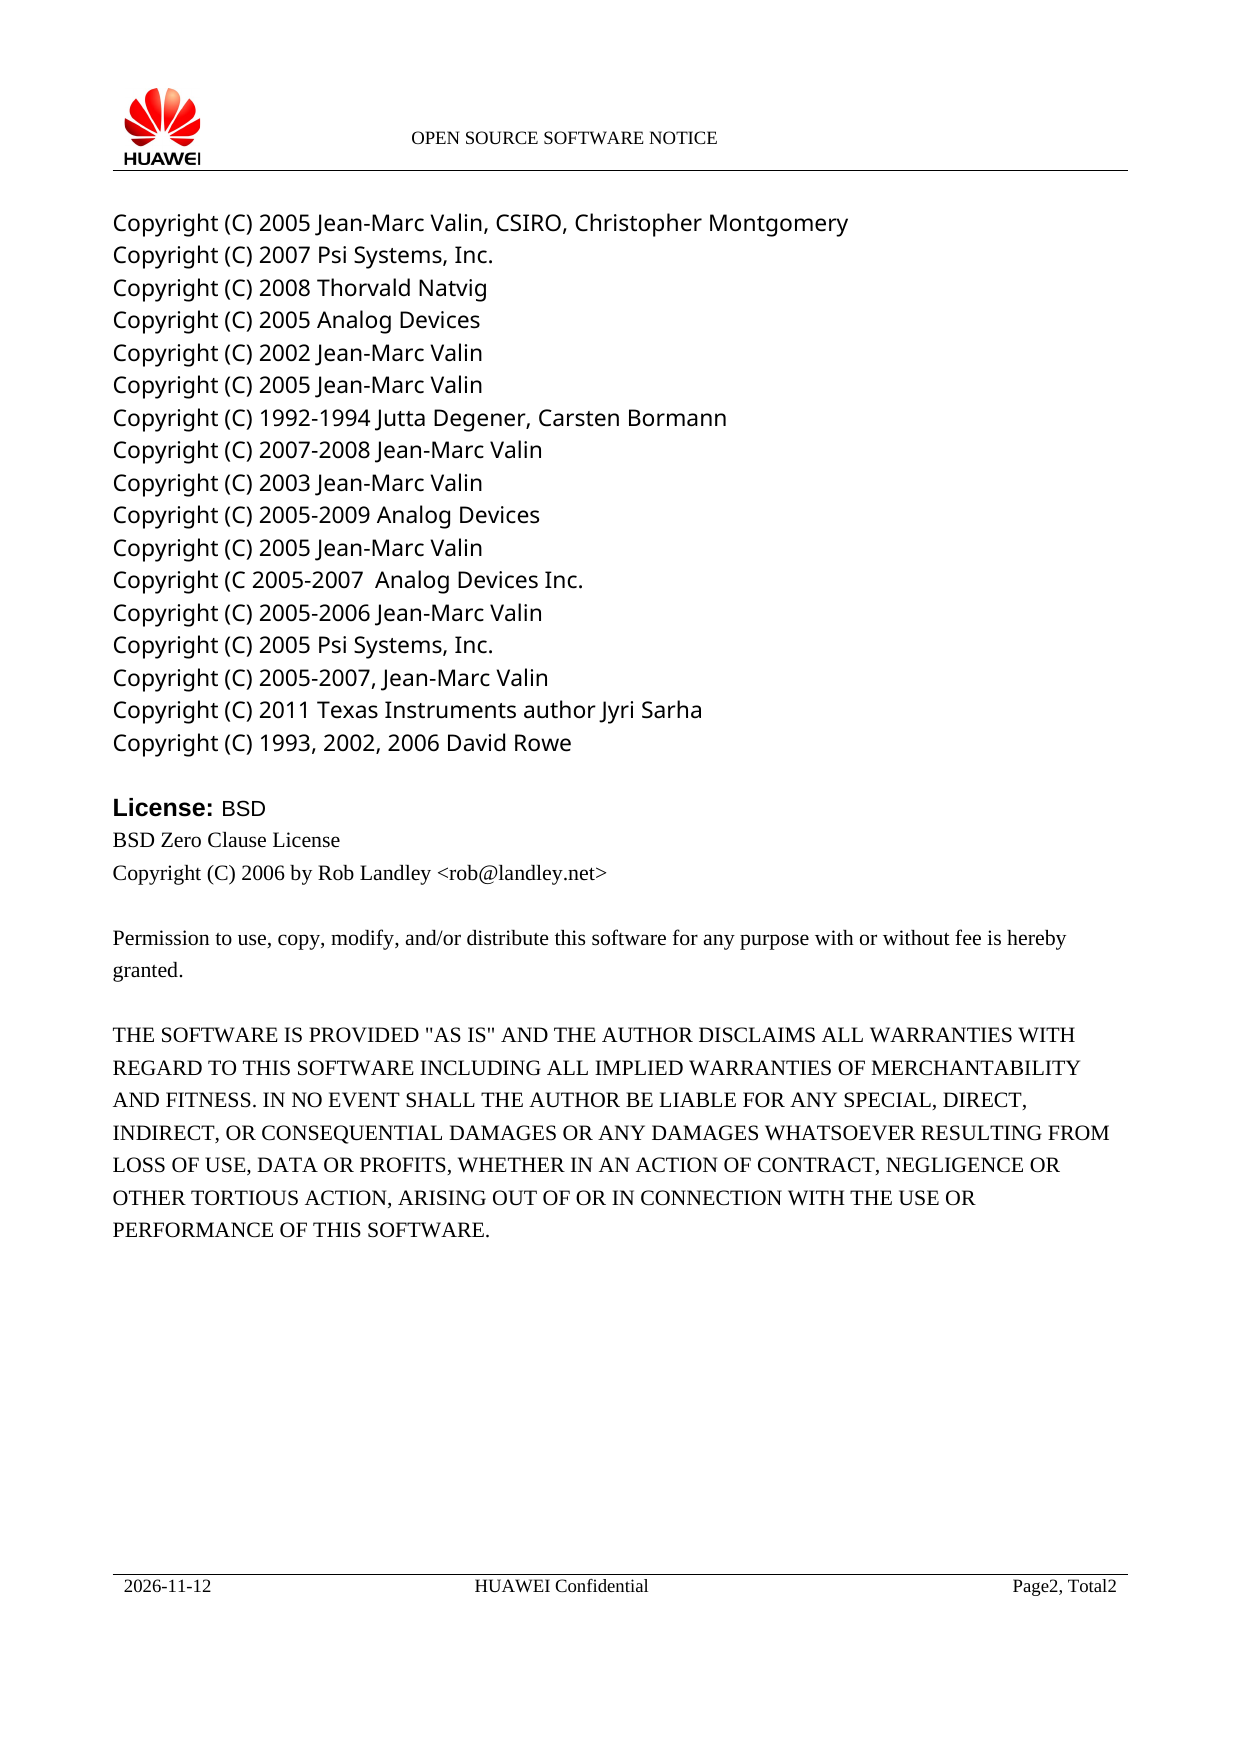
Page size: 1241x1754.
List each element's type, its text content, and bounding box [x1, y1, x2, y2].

picture [124, 88, 201, 165]
text License: BSD [112, 791, 1128, 824]
text BSD Zero Clause License Copyright (C) 2006 by Rob Landley <rob@landley.net> Permission to use, copy, modify, and/or distribute this software for any purpose with or without fee is hereby granted. THE SOFTWARE IS PROVIDED "AS IS" AND THE AUTHOR DISCLAIMS ALL WARRANTIES WITH REGARD TO THIS SOFTWARE INCLUDING ALL IMPLIED WARRANTIES OF MERCHANTABILITY AND FITNESS. IN NO EVENT SHALL THE AUTHOR BE LIABLE FOR ANY SPECIAL, DIRECT, INDIRECT, OR CONSEQUENTIAL DAMAGES OR ANY DAMAGES WHATSOEVER RESULTING FROM LOSS OF USE, DATA OR PROFITS, WHETHER IN AN ACTION OF CONTRACT, NEGLIGENCE OR OTHER TORTIOUS ACTION, ARISING OUT OF OR IN CONNECTION WITH THE USE OR PERFORMANCE OF THIS SOFTWARE. [112, 824, 1128, 1279]
